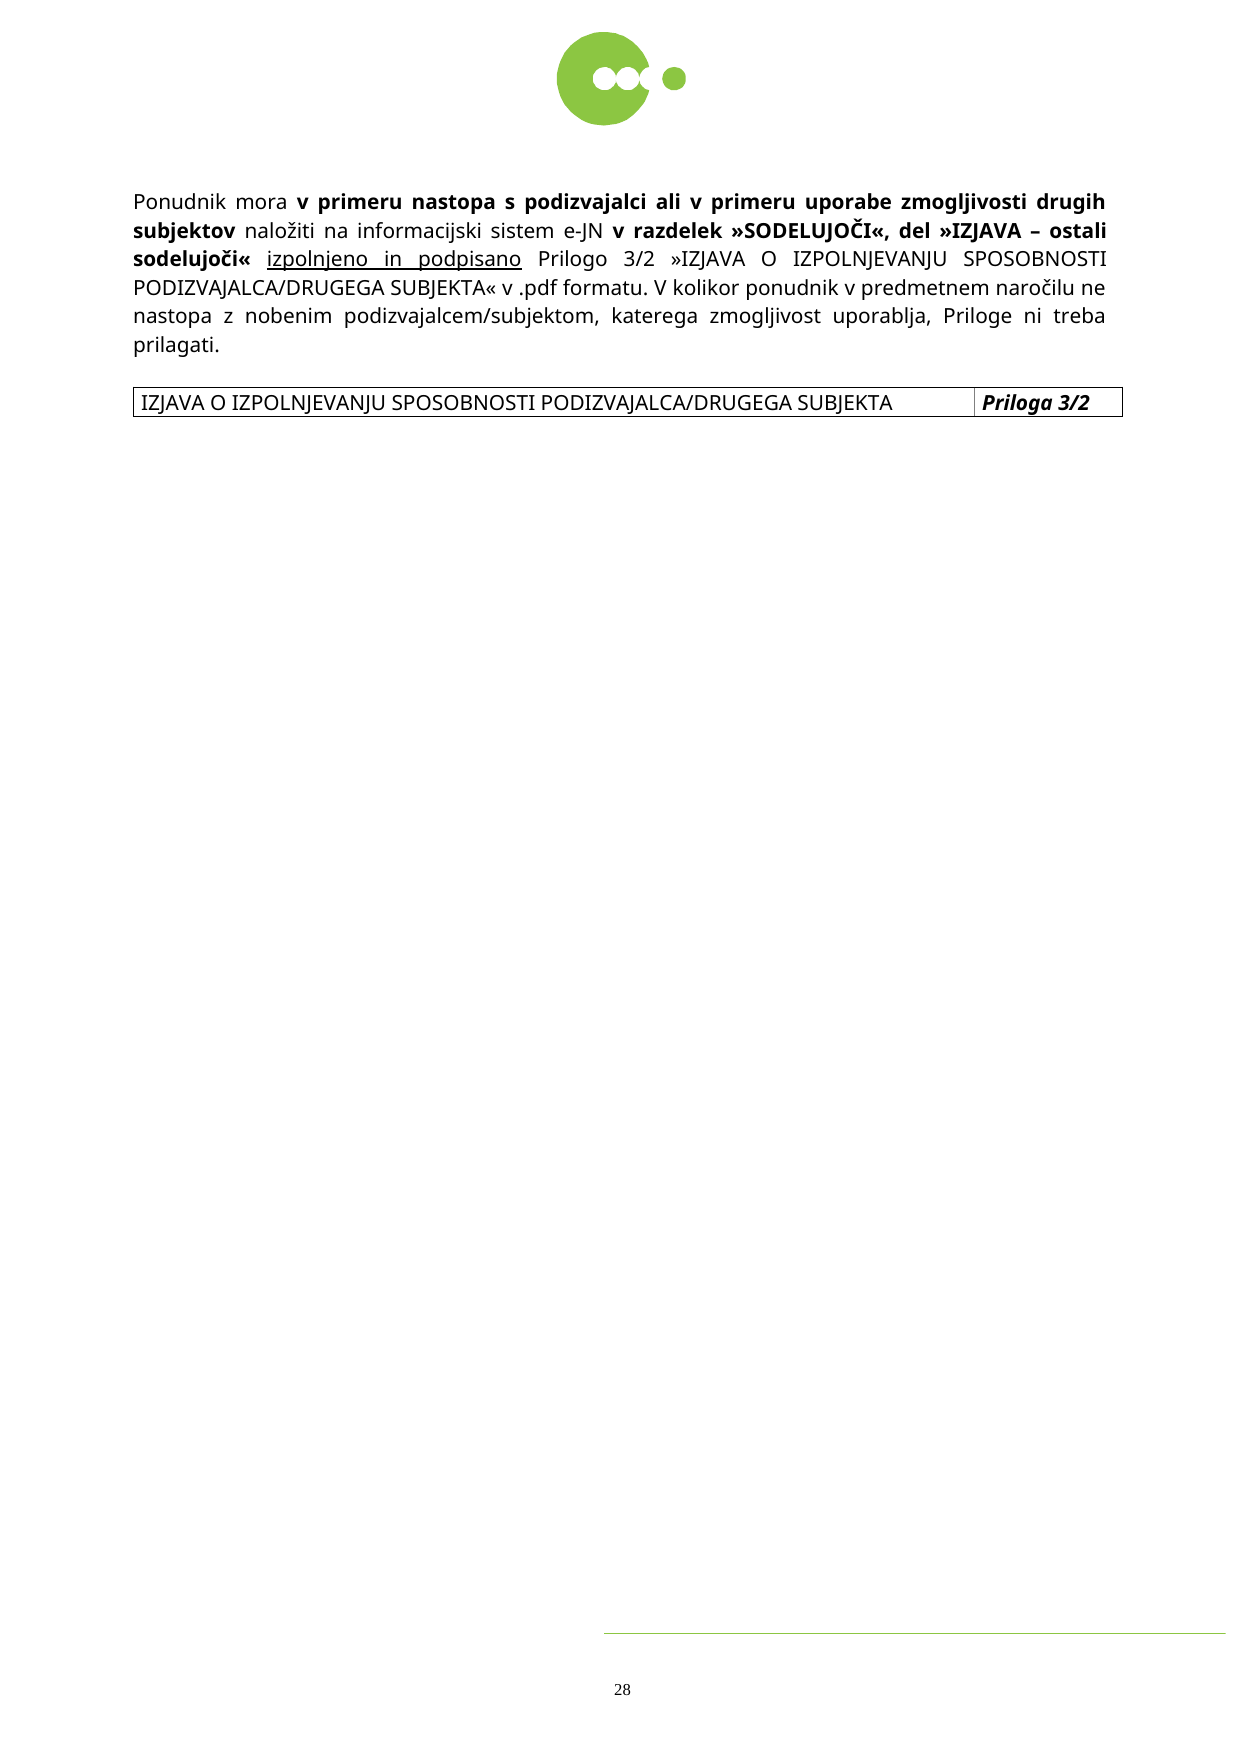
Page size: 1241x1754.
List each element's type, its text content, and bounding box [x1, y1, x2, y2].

text Ponudnik mora v primeru nastopa s podizvajalci ali v primeru uporabe zmogljivosti drugih subjektov naložiti na informacijski sistem e-JN v razdelek »SODELUJOČI«, del »IZJAVA – ostali sodelujoči« izpolnjeno in podpisano Prilogo 3/2 »IZJAVA O IZPOLNJEVANJU SPOSOBNOSTI PODIZVAJALCA/DRUGEGA SUBJEKTA« v .pdf formatu. V kolikor ponudnik v predmetnem naročilu ne nastopa z nobenim podizvajalcem/subjektom, katerega zmogljivost uporablja, Priloge ni treba prilagati. [133, 187, 1107, 358]
table_header Priloga 3/2 [975, 388, 1122, 416]
table_header IZJAVA O IZPOLNJEVANJU SPOSOBNOSTI PODIZVAJALCA/DRUGEGA SUBJEKTA [134, 388, 974, 416]
